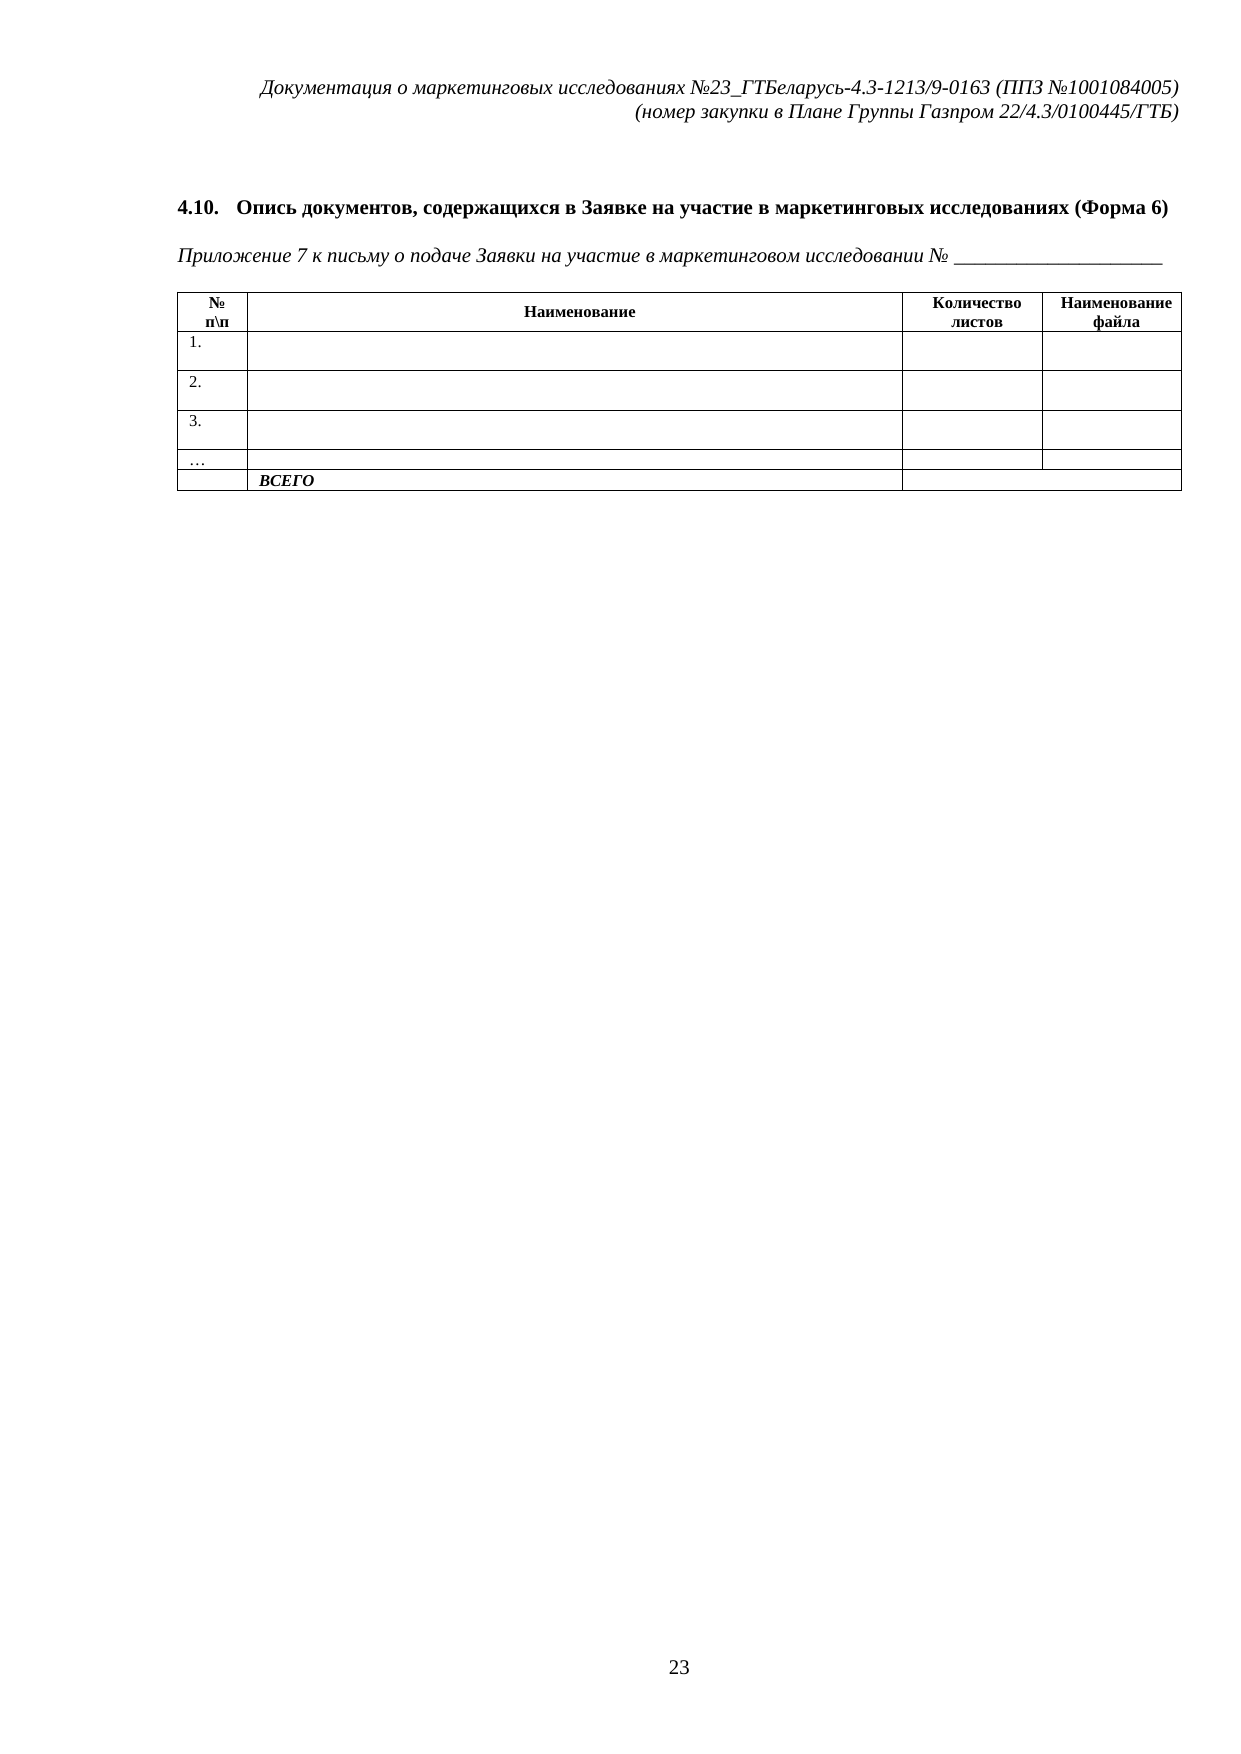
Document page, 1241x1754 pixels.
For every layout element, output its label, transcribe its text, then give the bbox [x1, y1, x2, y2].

table_cell [903, 332, 1042, 370]
table_cell [903, 371, 1042, 410]
table_header Количество листов [903, 293, 1042, 331]
table_cell [178, 470, 247, 489]
table_cell [178, 332, 247, 370]
table_cell [178, 371, 247, 410]
table_cell [178, 411, 247, 449]
table_cell [248, 450, 902, 469]
table_cell [1043, 332, 1181, 370]
table_cell [1043, 371, 1181, 410]
list Опись документов, содержащихся в Заявке на участие в маркетинговых исследованиях (Форма 6) [177, 195, 1181, 219]
table_cell [1043, 450, 1181, 469]
table_cell [903, 450, 1042, 469]
text Приложение 7 к письму о подаче Заявки на участие в маркетинговом исследовании № ____________________ [177, 243, 1181, 267]
table_cell [903, 411, 1042, 449]
table_cell … [178, 450, 247, 469]
table_header № п\п [178, 293, 247, 331]
table_cell [248, 371, 902, 410]
table_header Наименование файла [1043, 293, 1181, 331]
table_cell [903, 470, 1181, 489]
table_cell [248, 411, 902, 449]
table_cell ВСЕГО [248, 470, 902, 489]
table_header Наименование [248, 293, 902, 331]
table_cell [1043, 411, 1181, 449]
table_cell [248, 332, 902, 370]
